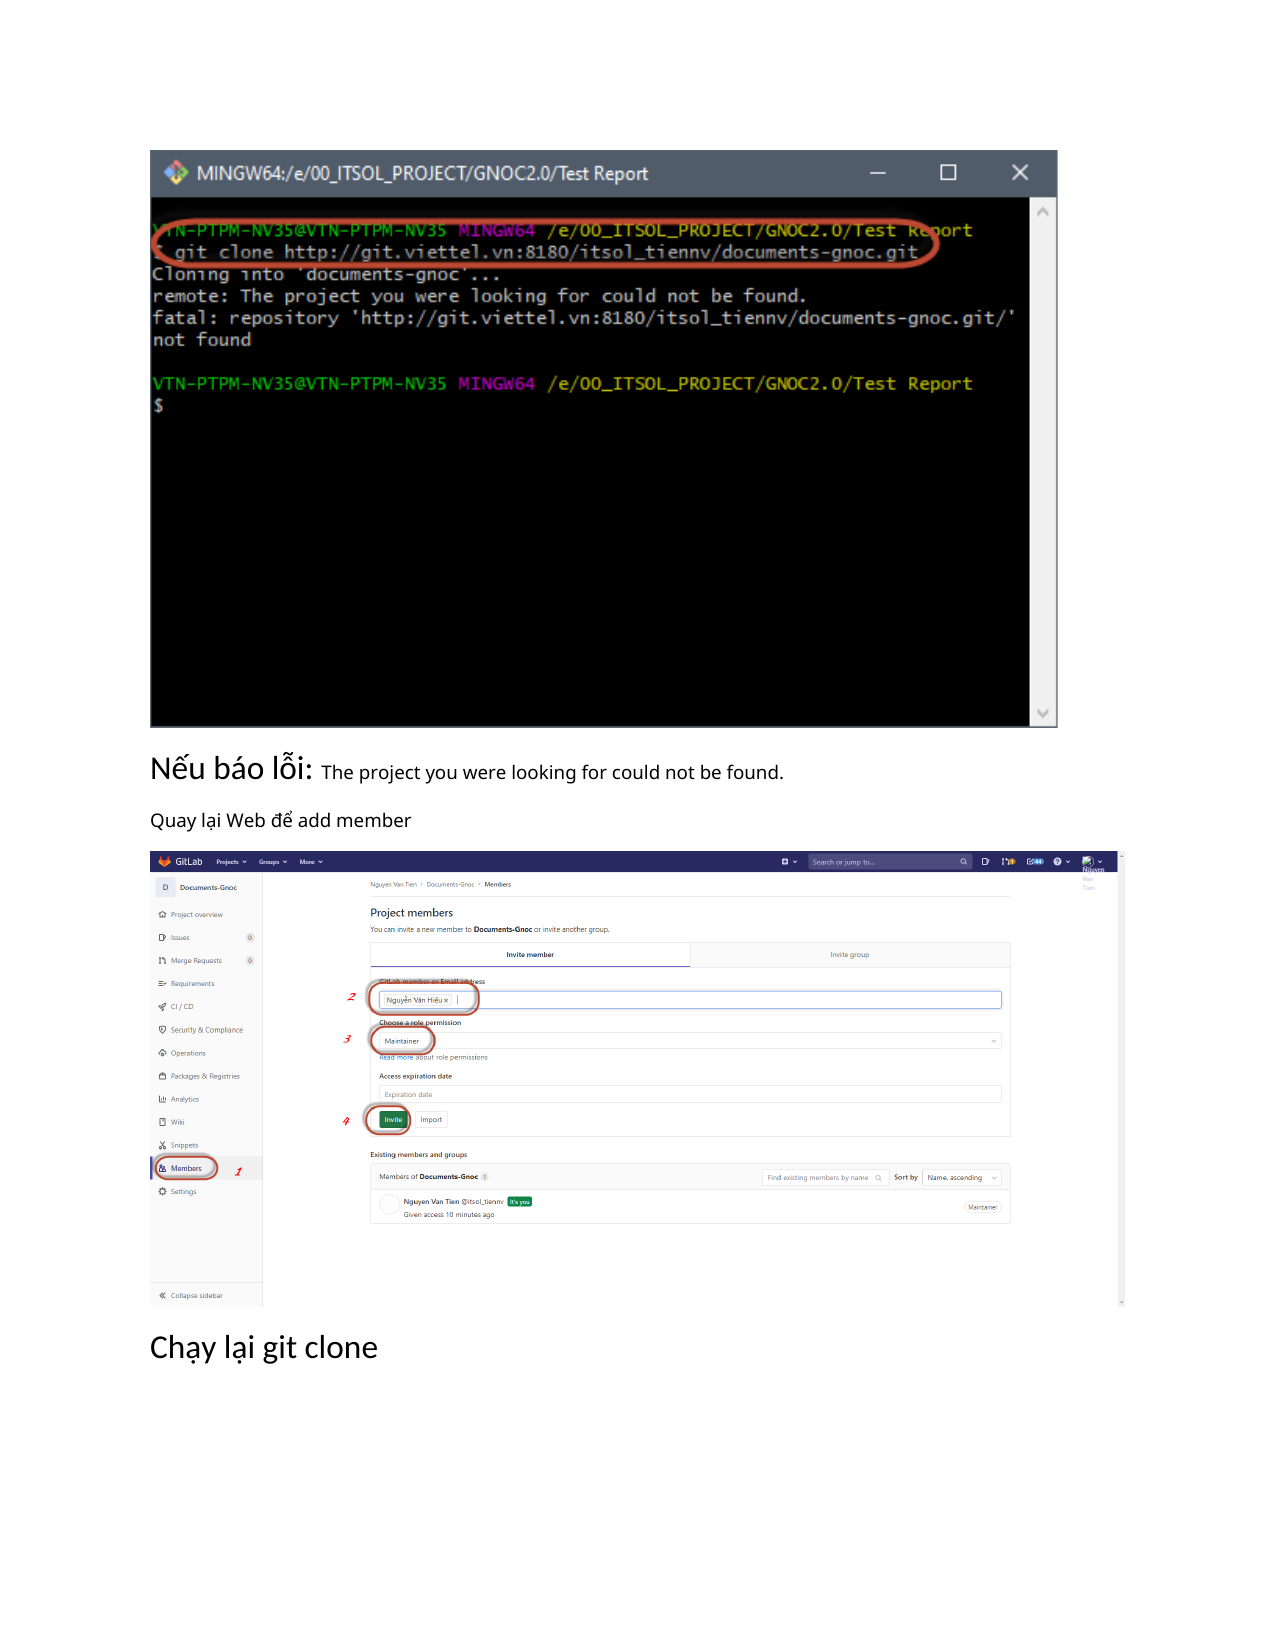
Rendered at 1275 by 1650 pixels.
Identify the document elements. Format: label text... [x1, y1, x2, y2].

text Chạy lại git clone [150, 1326, 1125, 1366]
picture [150, 851, 1125, 1307]
picture [150, 150, 1058, 728]
text Quay lại Web để add member [150, 807, 1125, 833]
text Nếu báo lỗi: The project you were looking for could not be found. [150, 747, 1125, 788]
